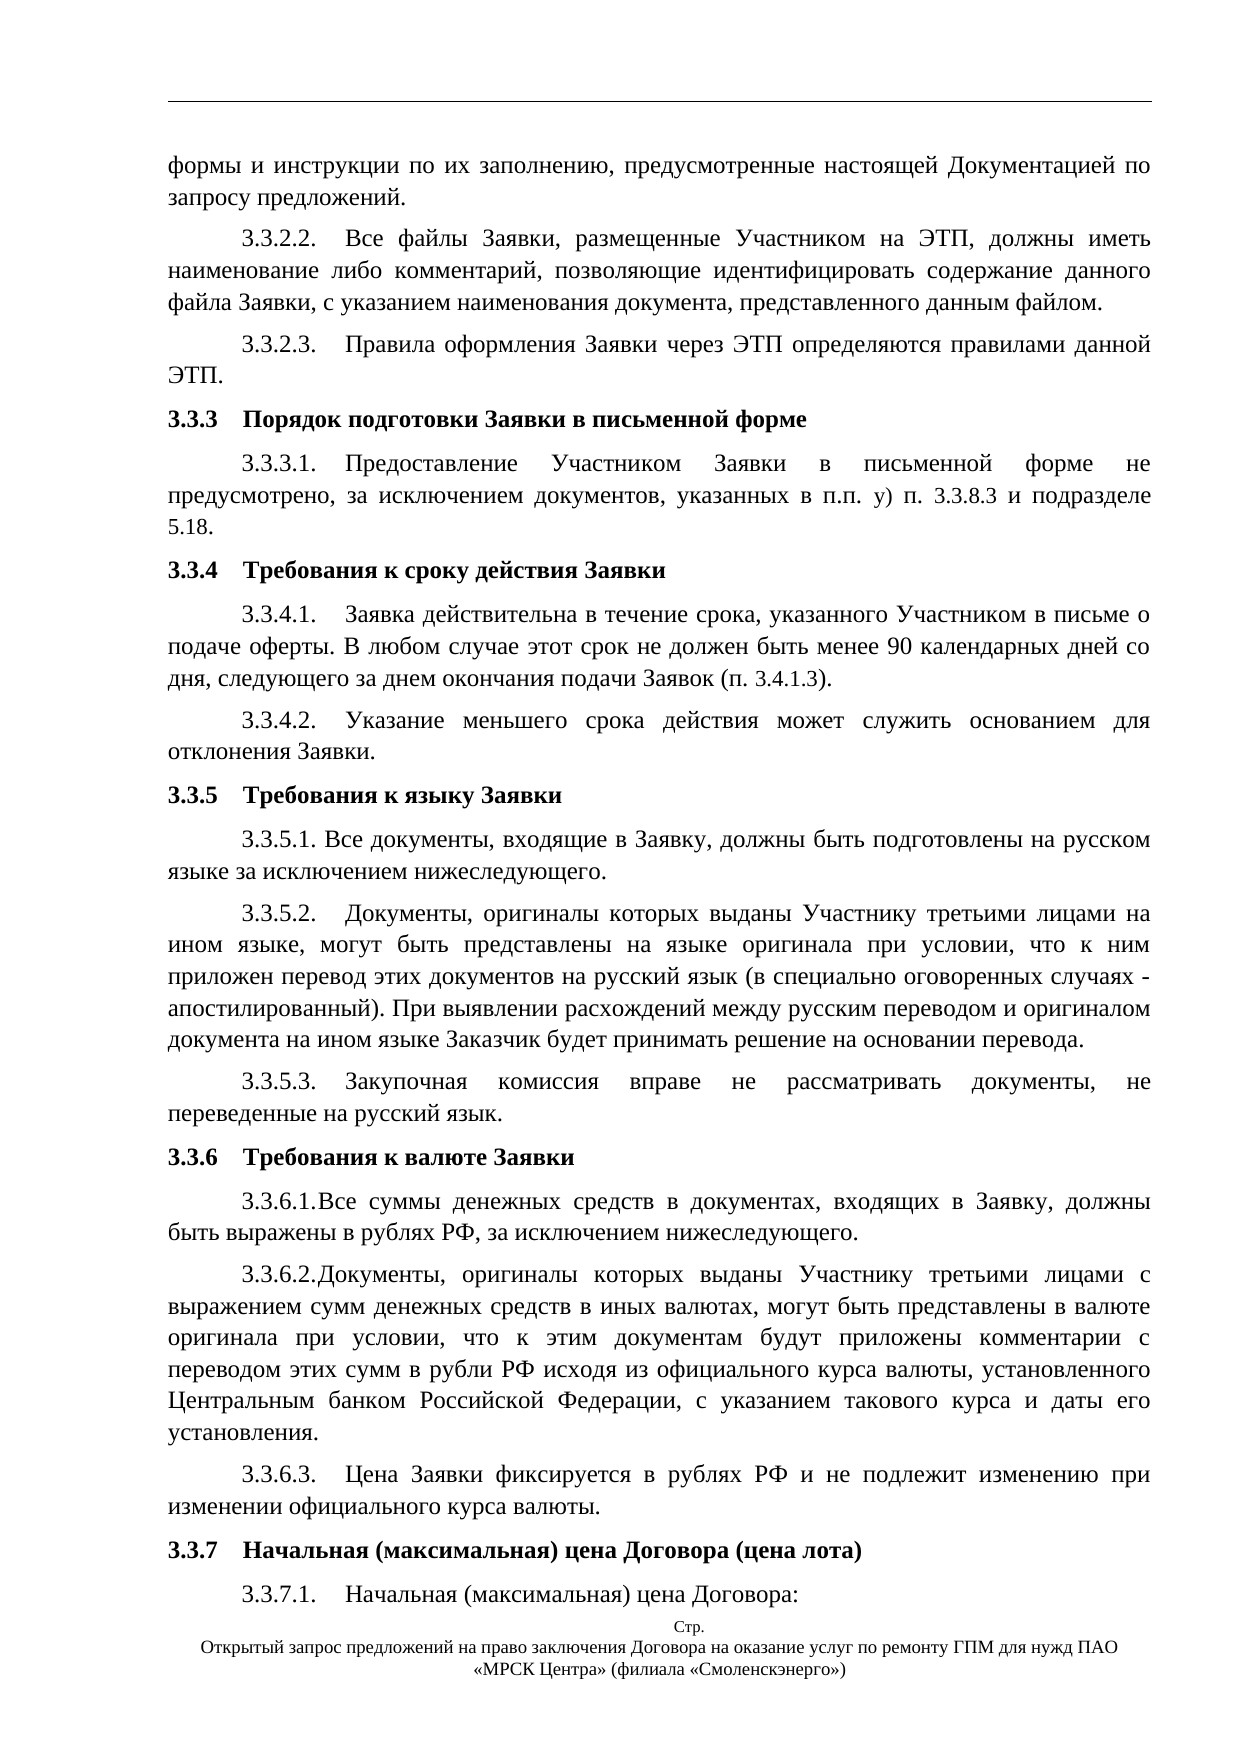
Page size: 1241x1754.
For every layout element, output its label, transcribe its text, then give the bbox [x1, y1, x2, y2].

list Все суммы денежных средств в документах, входящих в Заявку, должны быть выражены в рублях РФ, за исключением нижеследующего. [168, 1186, 1152, 1246]
list Указание меньшего срока действия может служить основанием для отклонения Заявки. [168, 705, 1151, 765]
list Правила оформления Заявки через ЭТП определяются правилами данной ЭТП. [168, 329, 1152, 389]
subtitle Начальная (максимальная) цена Договора (цена лота) [168, 1535, 1152, 1563]
list Все файлы Заявки, размещенные Участником на ЭТП, должны иметь наименование либо комментарий, позволяющие идентифицировать содержание данного файла Заявки, с указанием наименования документа, представленного данным файлом. [168, 223, 1152, 315]
list Закупочная комиссия вправе не рассматривать документы, не переведенные на русский язык. [168, 1066, 1152, 1126]
list Документы, оригиналы которых выданы Участнику третьими лицами с выражением сумм денежных средств в иных валютах, могут быть представлены в валюте оригинала при условии, что к этим документам будут приложены комментарии с переводом этих сумм в рубли РФ исходя из официального курса валюты, установленного Центральным банком Российской Федерации, с указанием такового курса и даты его установления. [168, 1259, 1152, 1446]
text 3.3.5.1. Все документы, входящие в Заявку, должны быть подготовлены на русском языке за исключением нижеследующего. [168, 824, 1152, 885]
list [168, 150, 1152, 210]
list Начальная (максимальная) цена Договора: [168, 1579, 1150, 1608]
list Предоставление Участником Заявки в письменной форме не предусмотрено, за исключением документов, указанных в п.п. у) п. 3.3.8.3 и подразделе 5.18. [168, 448, 1152, 540]
list Заявка действительна в течение срока, указанного Участником в письме о подаче оферты. В любом случае этот срок не должен быть менее 90 календарных дней со дня, следующего за днем окончания подачи Заявок (п. 3.4.1.3). [168, 599, 1151, 691]
list Документы, оригиналы которых выданы Участнику третьими лицами на ином языке, могут быть представлены на языке оригинала при условии, что к ним приложен перевод этих документов на русский язык (в специально оговоренных случаях - апостилированный). При выявлении расхождений между русским переводом и оригиналом документа на ином языке Заказчик будет принимать решение на основании перевода. [168, 898, 1152, 1053]
subtitle Требования к валюте Заявки [168, 1142, 1152, 1171]
subtitle Требования к языку Заявки [168, 780, 1152, 809]
subtitle Требования к сроку действия Заявки [168, 556, 1152, 584]
list Цена Заявки фиксируется в рублях РФ и не подлежит изменению при изменении официального курса валюты. [168, 1459, 1152, 1519]
subtitle Порядок подготовки Заявки в письменной форме [168, 404, 1152, 433]
